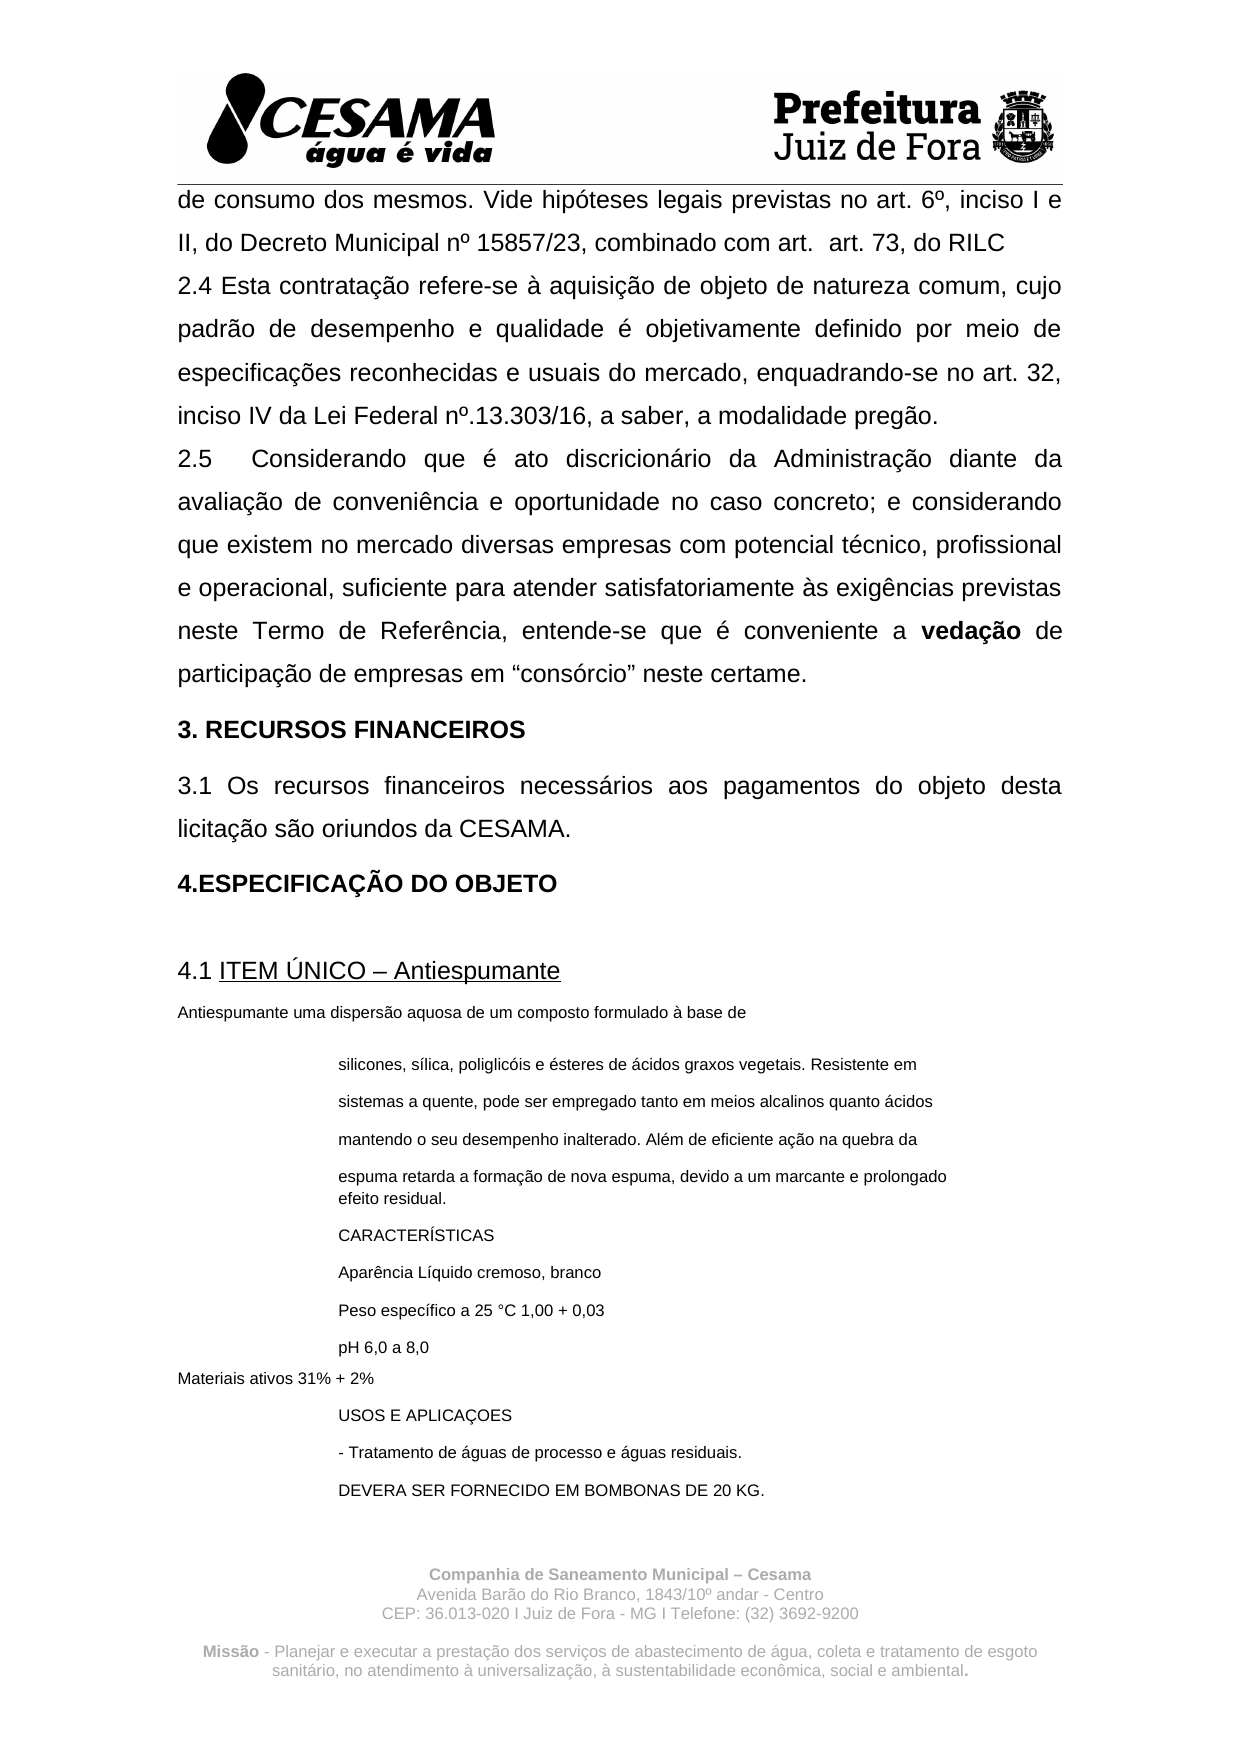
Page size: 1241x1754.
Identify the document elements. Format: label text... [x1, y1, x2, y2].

text pH 6,0 a 8,0 [177, 1341, 1063, 1356]
text - Tratamento de águas de processo e águas residuais. [177, 1446, 1063, 1462]
text Materiais ativos 31% + 2% [177, 1372, 1063, 1387]
text silicones, sílica, poliglicóis e ésteres de ácidos graxos vegetais. Resistente em [177, 1058, 1063, 1073]
text DEVERA SER FORNECIDO EM BOMBONAS DE 20 KG. [177, 1484, 1063, 1499]
text Antiespumante uma dispersão aquosa de um composto formulado à base de [177, 999, 1063, 1024]
text 2.5 Considerando que é ato discricionário da Administração diante da avaliação de conveniência e oportunidade no caso concreto; e considerando que existem no mercado diversas empresas com potencial técnico, profissional e operacional, suficiente para atender satisfatoriamente às exigências previstas neste Termo de Referência, entende-se que é conveniente a vedação de participação de empresas em “consórcio” neste certame. [177, 444, 1063, 688]
text 4.ESPECIFICAÇÃO DO OBJETO [177, 869, 1063, 898]
text Aparência Líquido cremoso, branco [177, 1266, 1063, 1282]
text 4.1 ITEM ÚNICO – Antiespumante [177, 956, 1063, 984]
text Peso específico a 25 °C 1,00 + 0,03 [177, 1304, 1063, 1319]
text CARACTERÍSTICAS [177, 1229, 1063, 1244]
text mantendo o seu desempenho inalterado. Além de eficiente ação na quebra da [177, 1133, 1063, 1148]
text 3.1 Os recursos financeiros necessários aos pagamentos do objeto desta licitação são oriundos da CESAMA. [177, 771, 1063, 842]
text 3. RECURSOS FINANCEIROS [177, 715, 1063, 744]
text efeito residual. [177, 1192, 1063, 1207]
picture [177, 73, 1063, 185]
text espuma retarda a formação de nova espuma, devido a um marcante e prolongado [177, 1170, 1063, 1185]
text 2.4 Esta contratação refere-se à aquisição de objeto de natureza comum, cujo padrão de desempenho e qualidade é objetivamente definido por meio de especificações reconhecidas e usuais do mercado, enquadrando-se no art. 32, inciso IV da Lei Federal nº.13.303/16, a saber, a modalidade pregão. [177, 271, 1063, 429]
text USOS E APLICAÇOES [177, 1409, 472, 1424]
text sistemas a quente, pode ser empregado tanto em meios alcalinos quanto ácidos [177, 1095, 1063, 1111]
text USOS E APLICAÇOES [467, 1409, 1063, 1424]
